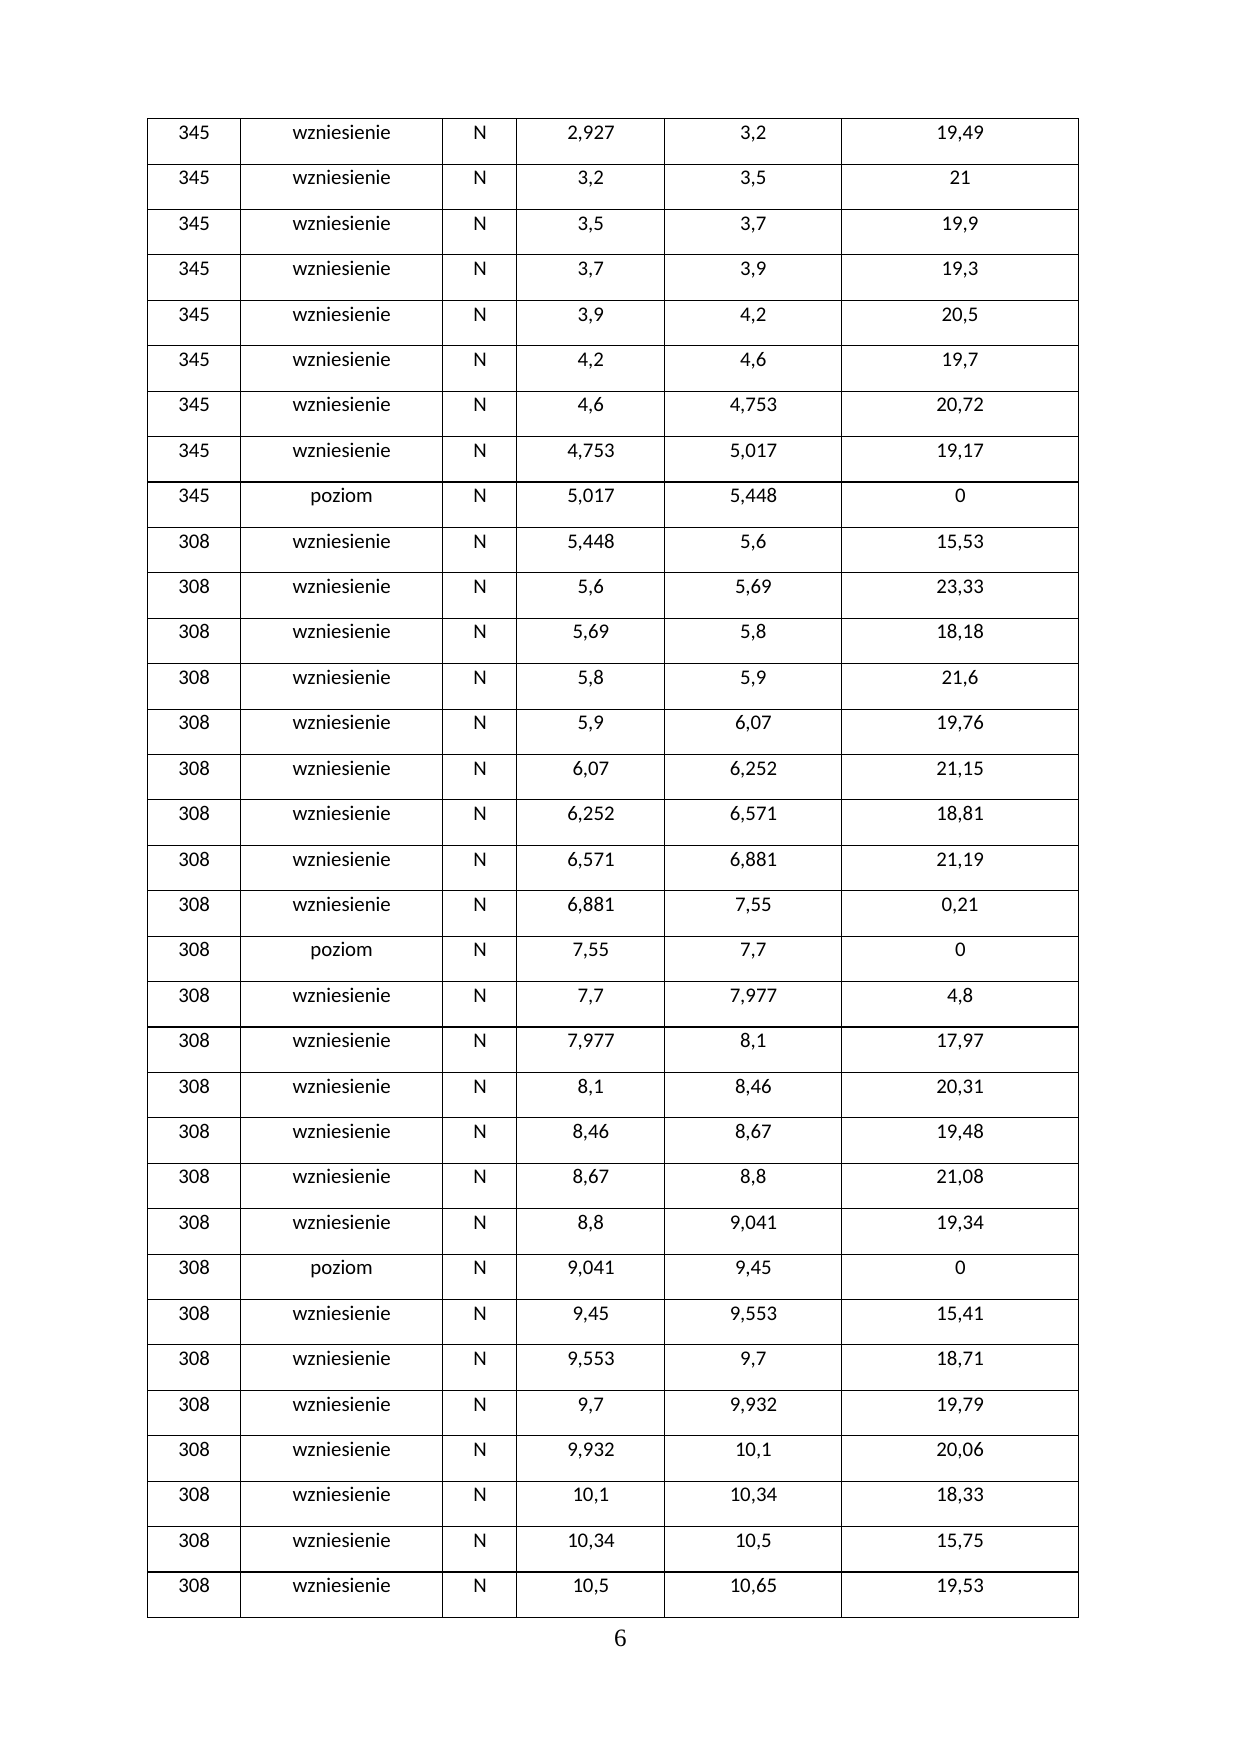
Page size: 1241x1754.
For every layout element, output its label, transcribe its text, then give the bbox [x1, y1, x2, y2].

table_cell wzniesienie [241, 210, 442, 254]
table_cell N [443, 1164, 516, 1208]
table_cell N [443, 528, 516, 572]
table_cell 18,18 [842, 619, 1078, 663]
table_cell 345 [148, 165, 240, 209]
table_cell 8,67 [517, 1164, 664, 1208]
table_cell 9,45 [517, 1300, 664, 1344]
table_cell 6,07 [665, 710, 841, 754]
table_cell N [443, 255, 516, 300]
table_cell wzniesienie [241, 664, 442, 708]
table_cell N [443, 437, 516, 481]
table_cell 308 [148, 846, 240, 890]
table_cell wzniesienie [241, 119, 442, 163]
table_cell N [443, 210, 516, 254]
table_cell 308 [148, 1255, 240, 1299]
table_cell 10,34 [517, 1527, 664, 1571]
table_cell wzniesienie [241, 301, 442, 345]
table_cell wzniesienie [241, 710, 442, 754]
table_cell 19,49 [842, 119, 1078, 163]
table_cell wzniesienie [241, 165, 442, 209]
table_cell wzniesienie [241, 1073, 442, 1117]
table_cell 345 [148, 346, 240, 391]
table_cell wzniesienie [241, 891, 442, 936]
table_cell 21,08 [842, 1164, 1078, 1208]
table_cell 7,7 [517, 982, 664, 1026]
table_cell 345 [148, 437, 240, 481]
table_cell wzniesienie [241, 1527, 442, 1571]
table_cell 308 [148, 755, 240, 799]
table_cell 8,46 [665, 1073, 841, 1117]
table_cell 20,5 [842, 301, 1078, 345]
table_cell 0 [842, 483, 1078, 527]
table_cell 6,252 [665, 755, 841, 799]
table_cell 3,9 [665, 255, 841, 300]
table_cell 308 [148, 1573, 240, 1617]
table_cell wzniesienie [241, 255, 442, 300]
table_cell 10,5 [665, 1527, 841, 1571]
table_cell 345 [148, 119, 240, 163]
table_cell 345 [148, 392, 240, 436]
table_cell 3,2 [665, 119, 841, 163]
table_cell 10,5 [517, 1573, 664, 1617]
table_cell N [443, 1118, 516, 1163]
table_cell 345 [148, 255, 240, 300]
table_cell 4,2 [665, 301, 841, 345]
table_cell 5,017 [517, 483, 664, 527]
table_cell 8,8 [665, 1164, 841, 1208]
table_cell 9,041 [517, 1255, 664, 1299]
table_cell 5,8 [665, 619, 841, 663]
table_cell N [443, 1255, 516, 1299]
table_cell 5,8 [517, 664, 664, 708]
table_cell 308 [148, 1527, 240, 1571]
table_cell 5,9 [517, 710, 664, 754]
table_cell 7,55 [517, 937, 664, 981]
table_cell 5,6 [517, 573, 664, 618]
table_cell wzniesienie [241, 800, 442, 845]
table_cell 8,1 [517, 1073, 664, 1117]
table_cell N [443, 1527, 516, 1571]
table_cell 19,76 [842, 710, 1078, 754]
table_cell N [443, 982, 516, 1026]
table_cell wzniesienie [241, 346, 442, 391]
table_cell N [443, 846, 516, 890]
table_cell 308 [148, 937, 240, 981]
table_cell 18,71 [842, 1345, 1078, 1390]
table_cell wzniesienie [241, 1300, 442, 1344]
table_cell 3,7 [517, 255, 664, 300]
table_cell N [443, 1345, 516, 1390]
table_cell 19,48 [842, 1118, 1078, 1163]
table_cell 308 [148, 1073, 240, 1117]
table_cell wzniesienie [241, 437, 442, 481]
table_cell N [443, 165, 516, 209]
table_cell N [443, 755, 516, 799]
table_cell 9,932 [665, 1391, 841, 1435]
table_cell wzniesienie [241, 1391, 442, 1435]
table_cell 308 [148, 1118, 240, 1163]
table_cell N [443, 1436, 516, 1481]
table_cell 308 [148, 1436, 240, 1481]
table_cell 18,81 [842, 800, 1078, 845]
table_cell N [443, 619, 516, 663]
table_cell N [443, 573, 516, 618]
table_cell poziom [241, 483, 442, 527]
table_cell 5,9 [665, 664, 841, 708]
table_cell 15,75 [842, 1527, 1078, 1571]
table_cell 20,06 [842, 1436, 1078, 1481]
table_cell 20,72 [842, 392, 1078, 436]
table_cell poziom [241, 1255, 442, 1299]
table_cell 5,017 [665, 437, 841, 481]
table_cell wzniesienie [241, 573, 442, 618]
table_cell 308 [148, 710, 240, 754]
table_cell 10,65 [665, 1573, 841, 1617]
table_cell wzniesienie [241, 1028, 442, 1072]
table_cell wzniesienie [241, 1482, 442, 1526]
table_cell N [443, 664, 516, 708]
table_cell 2,927 [517, 119, 664, 163]
table_cell 3,9 [517, 301, 664, 345]
table_cell 15,41 [842, 1300, 1078, 1344]
table_cell wzniesienie [241, 1436, 442, 1481]
table_cell wzniesienie [241, 1118, 442, 1163]
table_cell 308 [148, 1028, 240, 1072]
table_cell 19,53 [842, 1573, 1078, 1617]
table_cell N [443, 1028, 516, 1072]
table_cell wzniesienie [241, 1345, 442, 1390]
table_cell 5,448 [665, 483, 841, 527]
table_cell 6,252 [517, 800, 664, 845]
table_cell 8,8 [517, 1209, 664, 1253]
table_cell 18,33 [842, 1482, 1078, 1526]
table_cell 5,6 [665, 528, 841, 572]
table_cell N [443, 1391, 516, 1435]
table_cell N [443, 937, 516, 981]
table_cell 10,34 [665, 1482, 841, 1526]
table_cell 7,977 [665, 982, 841, 1026]
table_cell 308 [148, 891, 240, 936]
table_cell 0 [842, 1255, 1078, 1299]
table_cell 7,7 [665, 937, 841, 981]
table_cell 3,5 [517, 210, 664, 254]
table_cell 19,34 [842, 1209, 1078, 1253]
table_cell 4,6 [665, 346, 841, 391]
table_cell 4,6 [517, 392, 664, 436]
table_cell 0 [842, 937, 1078, 981]
table_cell 6,881 [665, 846, 841, 890]
table_cell 8,46 [517, 1118, 664, 1163]
table_cell 4,2 [517, 346, 664, 391]
table_cell 9,932 [517, 1436, 664, 1481]
table_cell N [443, 119, 516, 163]
table_cell N [443, 1482, 516, 1526]
table_cell N [443, 1573, 516, 1617]
table_cell 4,753 [665, 392, 841, 436]
table_cell 9,45 [665, 1255, 841, 1299]
table_cell 308 [148, 1345, 240, 1390]
table_cell wzniesienie [241, 1573, 442, 1617]
table_cell 10,1 [517, 1482, 664, 1526]
table_cell 4,753 [517, 437, 664, 481]
table_cell 9,7 [517, 1391, 664, 1435]
table_cell 10,1 [665, 1436, 841, 1481]
table_cell 3,7 [665, 210, 841, 254]
table_cell 345 [148, 301, 240, 345]
table_cell 308 [148, 982, 240, 1026]
table_cell 3,2 [517, 165, 664, 209]
table_cell 8,1 [665, 1028, 841, 1072]
table_cell 308 [148, 800, 240, 845]
table_cell 308 [148, 1300, 240, 1344]
table_cell N [443, 1209, 516, 1253]
table_cell 19,79 [842, 1391, 1078, 1435]
table_cell 9,7 [665, 1345, 841, 1390]
table_cell wzniesienie [241, 846, 442, 890]
table_cell 17,97 [842, 1028, 1078, 1072]
table_cell 308 [148, 528, 240, 572]
table_cell 19,7 [842, 346, 1078, 391]
table_cell 7,977 [517, 1028, 664, 1072]
table_cell 345 [148, 210, 240, 254]
table_cell 0,21 [842, 891, 1078, 936]
table_cell 5,448 [517, 528, 664, 572]
table_cell 21,19 [842, 846, 1078, 890]
table_cell wzniesienie [241, 755, 442, 799]
table_cell 5,69 [517, 619, 664, 663]
table_cell wzniesienie [241, 619, 442, 663]
table_cell 9,041 [665, 1209, 841, 1253]
table_cell 9,553 [517, 1345, 664, 1390]
table_cell 308 [148, 664, 240, 708]
table_cell 4,8 [842, 982, 1078, 1026]
table_cell 23,33 [842, 573, 1078, 618]
table_cell 3,5 [665, 165, 841, 209]
table_cell N [443, 800, 516, 845]
table_cell 9,553 [665, 1300, 841, 1344]
table_cell 5,69 [665, 573, 841, 618]
table_cell 20,31 [842, 1073, 1078, 1117]
table_cell N [443, 392, 516, 436]
table_cell 6,881 [517, 891, 664, 936]
table_cell wzniesienie [241, 1209, 442, 1253]
table_cell N [443, 891, 516, 936]
table_cell wzniesienie [241, 528, 442, 572]
table_cell 308 [148, 573, 240, 618]
table_cell N [443, 710, 516, 754]
table_cell 308 [148, 1482, 240, 1526]
table_cell 21,15 [842, 755, 1078, 799]
table_cell 6,07 [517, 755, 664, 799]
table_cell 19,9 [842, 210, 1078, 254]
table_cell 308 [148, 619, 240, 663]
table_cell 8,67 [665, 1118, 841, 1163]
table_cell 19,17 [842, 437, 1078, 481]
table_cell wzniesienie [241, 1164, 442, 1208]
table_cell wzniesienie [241, 392, 442, 436]
table_cell 15,53 [842, 528, 1078, 572]
table_cell 345 [148, 483, 240, 527]
table_cell 308 [148, 1209, 240, 1253]
table_cell 21,6 [842, 664, 1078, 708]
table_cell N [443, 483, 516, 527]
table_cell N [443, 301, 516, 345]
table_cell 6,571 [665, 800, 841, 845]
table_cell poziom [241, 937, 442, 981]
table_cell N [443, 346, 516, 391]
table_cell 19,3 [842, 255, 1078, 300]
table_cell 6,571 [517, 846, 664, 890]
table_cell N [443, 1300, 516, 1344]
table_cell 308 [148, 1391, 240, 1435]
table_cell 21 [842, 165, 1078, 209]
table_cell wzniesienie [241, 982, 442, 1026]
table_cell N [443, 1073, 516, 1117]
table_cell 7,55 [665, 891, 841, 936]
table_cell 308 [148, 1164, 240, 1208]
